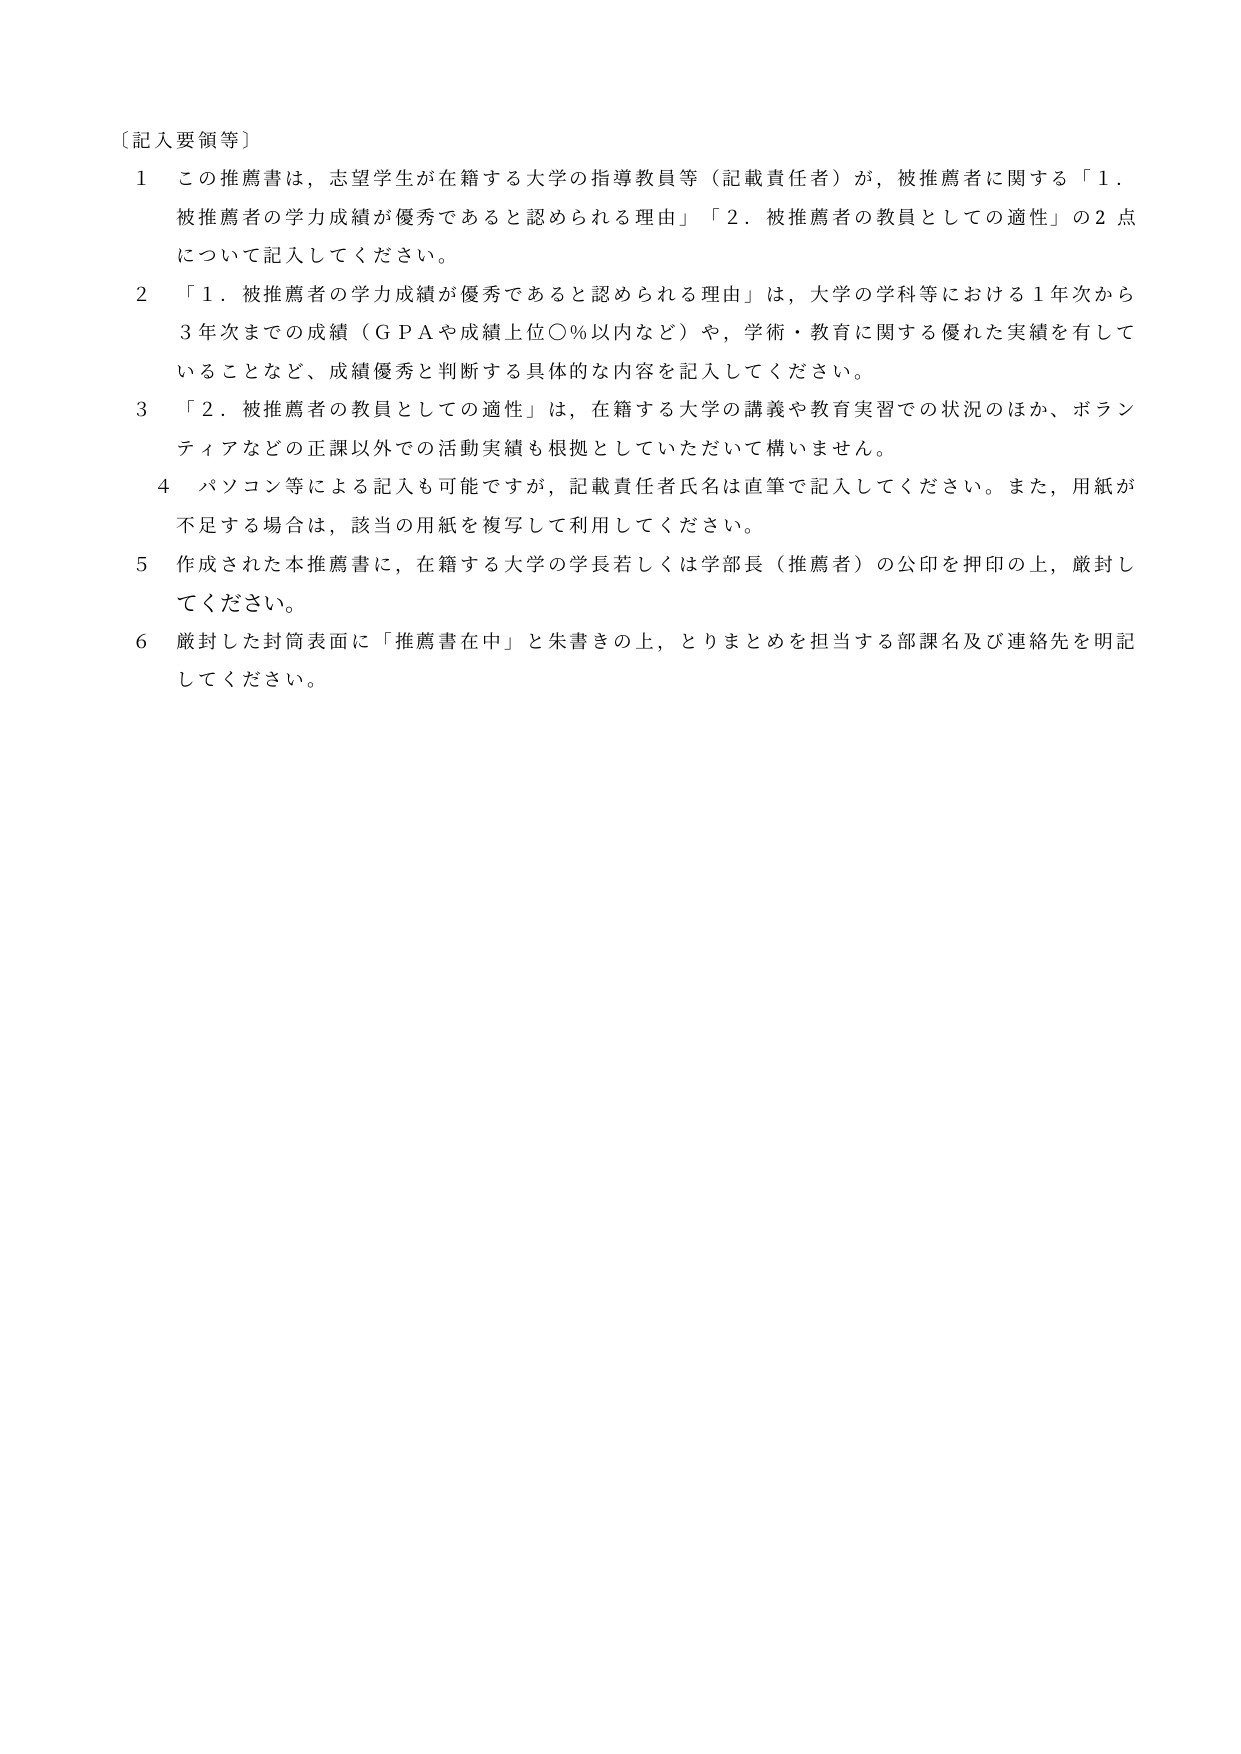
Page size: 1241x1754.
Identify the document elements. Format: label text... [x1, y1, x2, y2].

text ６ 厳封した封筒表面に「推薦書在中」と朱書きの上，とりまとめを担当する部課名及び連絡先を明記してください。 [131, 621, 1139, 698]
text ４ パソコン等による記入も可能ですが，記載責任者氏名は直筆で記入してください。また，用紙が不足する場合は，該当の用紙を複写して利用してください。 [112, 467, 1139, 544]
text ５ 作成された本推薦書に，在籍する大学の学長若しくは学部長（推薦者）の公印を押印の上，厳封してください。 [111, 544, 1139, 621]
text ２ 「１．被推薦者の学力成績が優秀であると認められる理由」は，大学の学科等における１年次から３年次までの成績（ＧＰＡや成績上位〇％以内など）や，学術・教育に関する優れた実績を有していることなど、成績優秀と判断する具体的な内容を記入してください。 [111, 274, 1139, 389]
text １ この推薦書は，志望学生が在籍する大学の指導教員等（記載責任者）が，被推薦者に関する「１．被推薦者の学力成績が優秀であると認められる理由」「２．被推薦者の教員としての適性」の2点について記入してください。 [111, 158, 1139, 274]
text ３ 「２．被推薦者の教員としての適性」は，在籍する大学の講義や教育実習での状況のほか、ボランティアなどの正課以外での活動実績も根拠としていただいて構いません。 [111, 389, 1139, 467]
text ※次ページの「記入要領等」をご確認の上、記入をお願いいたします。〔記入要領等〕 [111, 120, 1139, 158]
